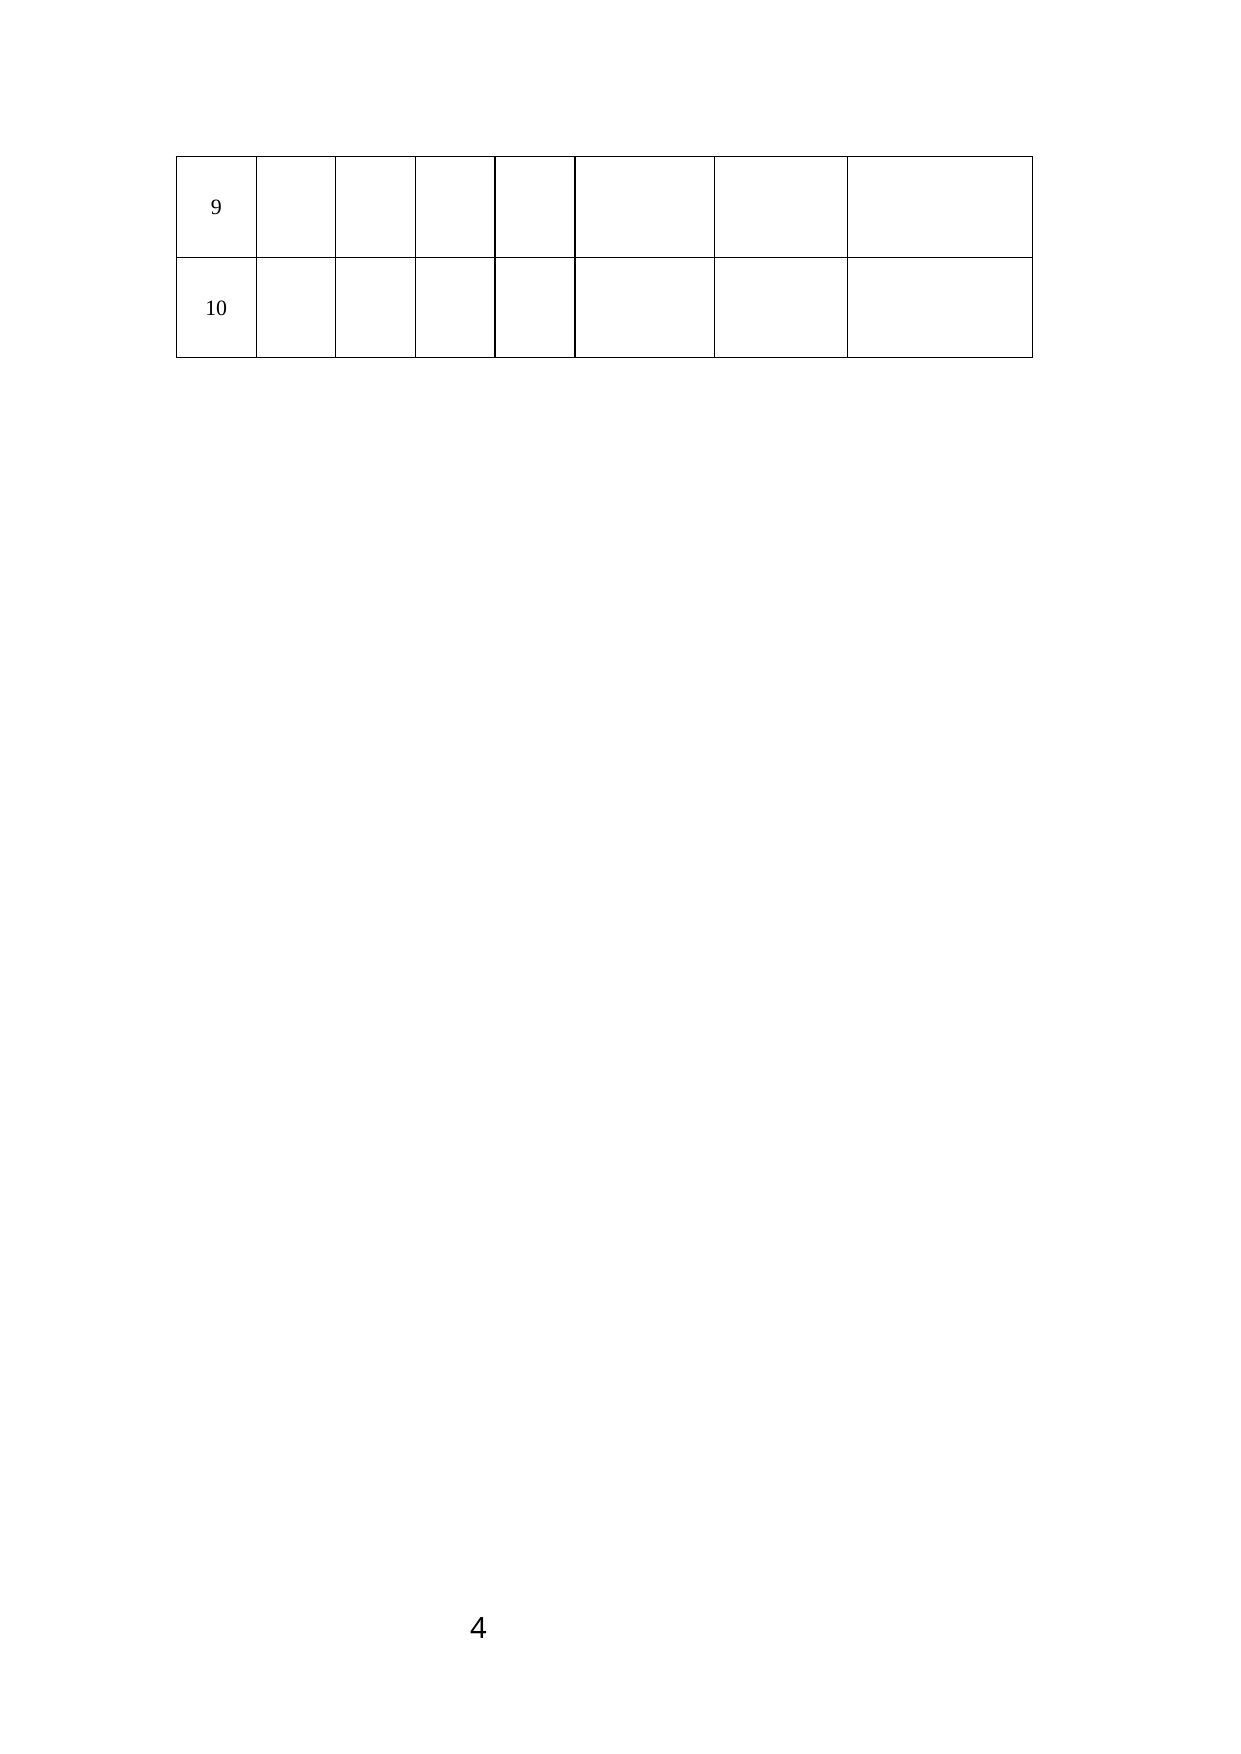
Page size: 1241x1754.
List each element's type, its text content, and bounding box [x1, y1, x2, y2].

table_cell 9 [177, 157, 256, 257]
table_cell [336, 157, 415, 257]
table_cell [848, 157, 1032, 257]
table_cell [336, 258, 415, 357]
table_cell [496, 258, 574, 357]
table_cell [576, 258, 714, 357]
table_cell [576, 157, 714, 257]
table_cell [848, 258, 1032, 357]
table_cell [715, 157, 847, 257]
table_cell [257, 258, 335, 357]
table_cell [416, 258, 494, 357]
table_cell [496, 157, 574, 257]
table_cell [715, 258, 847, 357]
table_cell 10 [177, 258, 256, 357]
table_cell [416, 157, 494, 257]
table_cell [257, 157, 335, 257]
